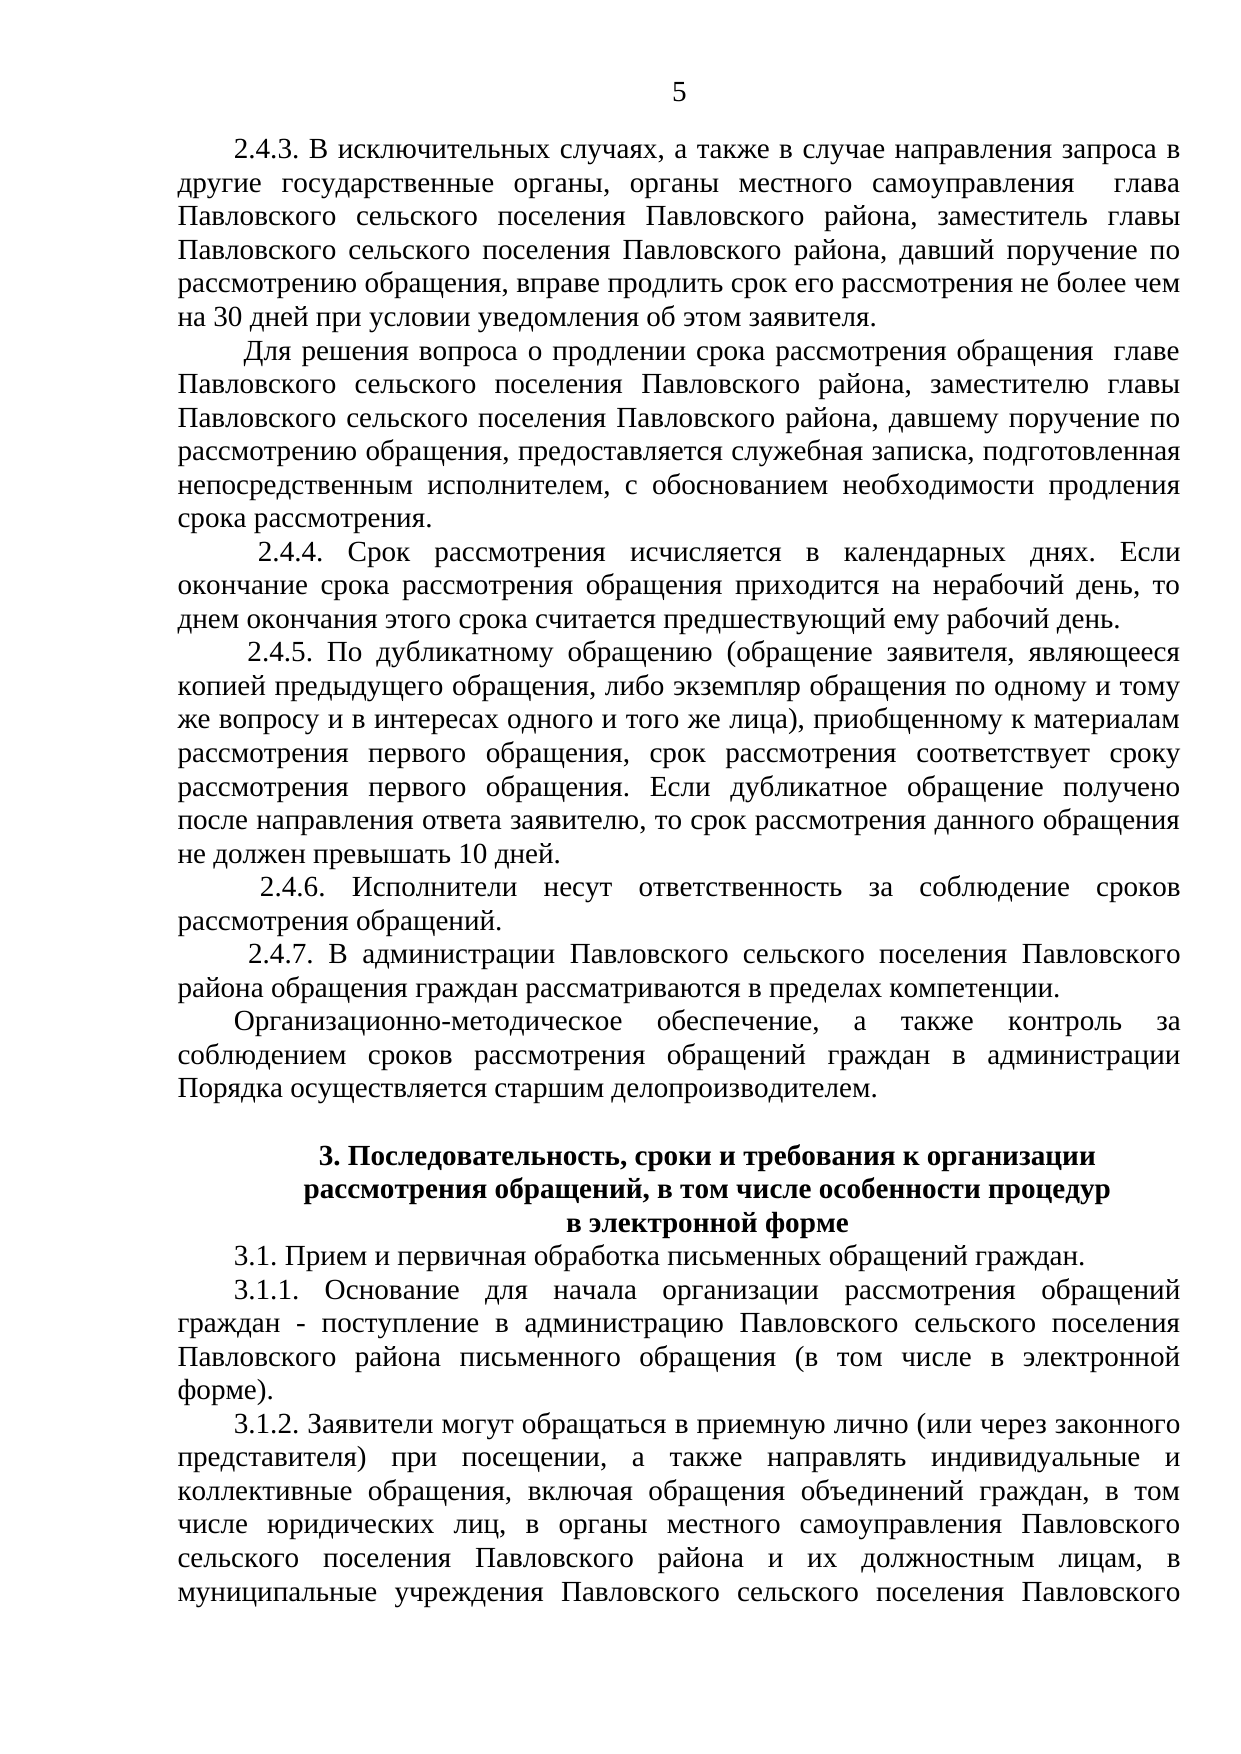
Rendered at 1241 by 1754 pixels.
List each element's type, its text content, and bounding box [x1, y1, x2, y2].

text 3. Последовательность, сроки и требования к организации [177, 1138, 1181, 1171]
text 3.1.1. Основание для начала организации рассмотрения обращений граждан - поступление в администрацию Павловского сельского поселения Павловского района письменного обращения (в том числе в электронной форме). [177, 1272, 1181, 1406]
text 2.4.6. Исполнители несут ответственность за соблюдение сроков рассмотрения обращений. [177, 869, 1181, 936]
text Организационно-методическое обеспечение, а также контроль за соблюдением сроков рассмотрения обращений граждан в администрации Порядка осуществляется старшим делопроизводителем. [177, 1003, 1181, 1104]
text Для решения вопроса о продлении срока рассмотрения обращения главе Павловского сельского поселения Павловского района, заместителю главы Павловского сельского поселения Павловского района, давшему поручение по рассмотрению обращения, предоставляется служебная записка, подготовленная непосредственным исполнителем, с обоснованием необходимости продления срока рассмотрения. [177, 333, 1181, 534]
text 2.4.7. В администрации Павловского сельского поселения Павловского района обращения граждан рассматриваются в пределах компетенции. [177, 936, 1181, 1003]
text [177, 1406, 1181, 1607]
text рассмотрения обращений, в том числе особенности процедур [177, 1171, 1181, 1205]
text 3.1. Прием и первичная обработка письменных обращений граждан. [177, 1238, 1181, 1272]
text 2.4.3. В исключительных случаях, а также в случае направления запроса в другие государственные органы, органы местного самоуправления глава Павловского сельского поселения Павловского района, заместитель главы Павловского сельского поселения Павловского района, давший поручение по рассмотрению обращения, вправе продлить срок его рассмотрения не более чем на 30 дней при условии уведомления об этом заявителя. [177, 131, 1181, 333]
text 2.4.5. По дубликатному обращению (обращение заявителя, являющееся копией предыдущего обращения, либо экземпляр обращения по одному и тому же вопросу и в интересах одного и того же лица), приобщенному к материалам рассмотрения первого обращения, срок рассмотрения соответствует сроку рассмотрения первого обращения. Если дубликатное обращение получено после направления ответа заявителю, то срок рассмотрения данного обращения не должен превышать 10 дней. [177, 634, 1181, 869]
text в электронной форме [177, 1205, 1181, 1238]
text 2.4.4. Срок рассмотрения исчисляется в календарных днях. Если окончание срока рассмотрения обращения приходится на нерабочий день, то днем окончания этого срока считается предшествующий ему рабочий день. [177, 534, 1181, 634]
